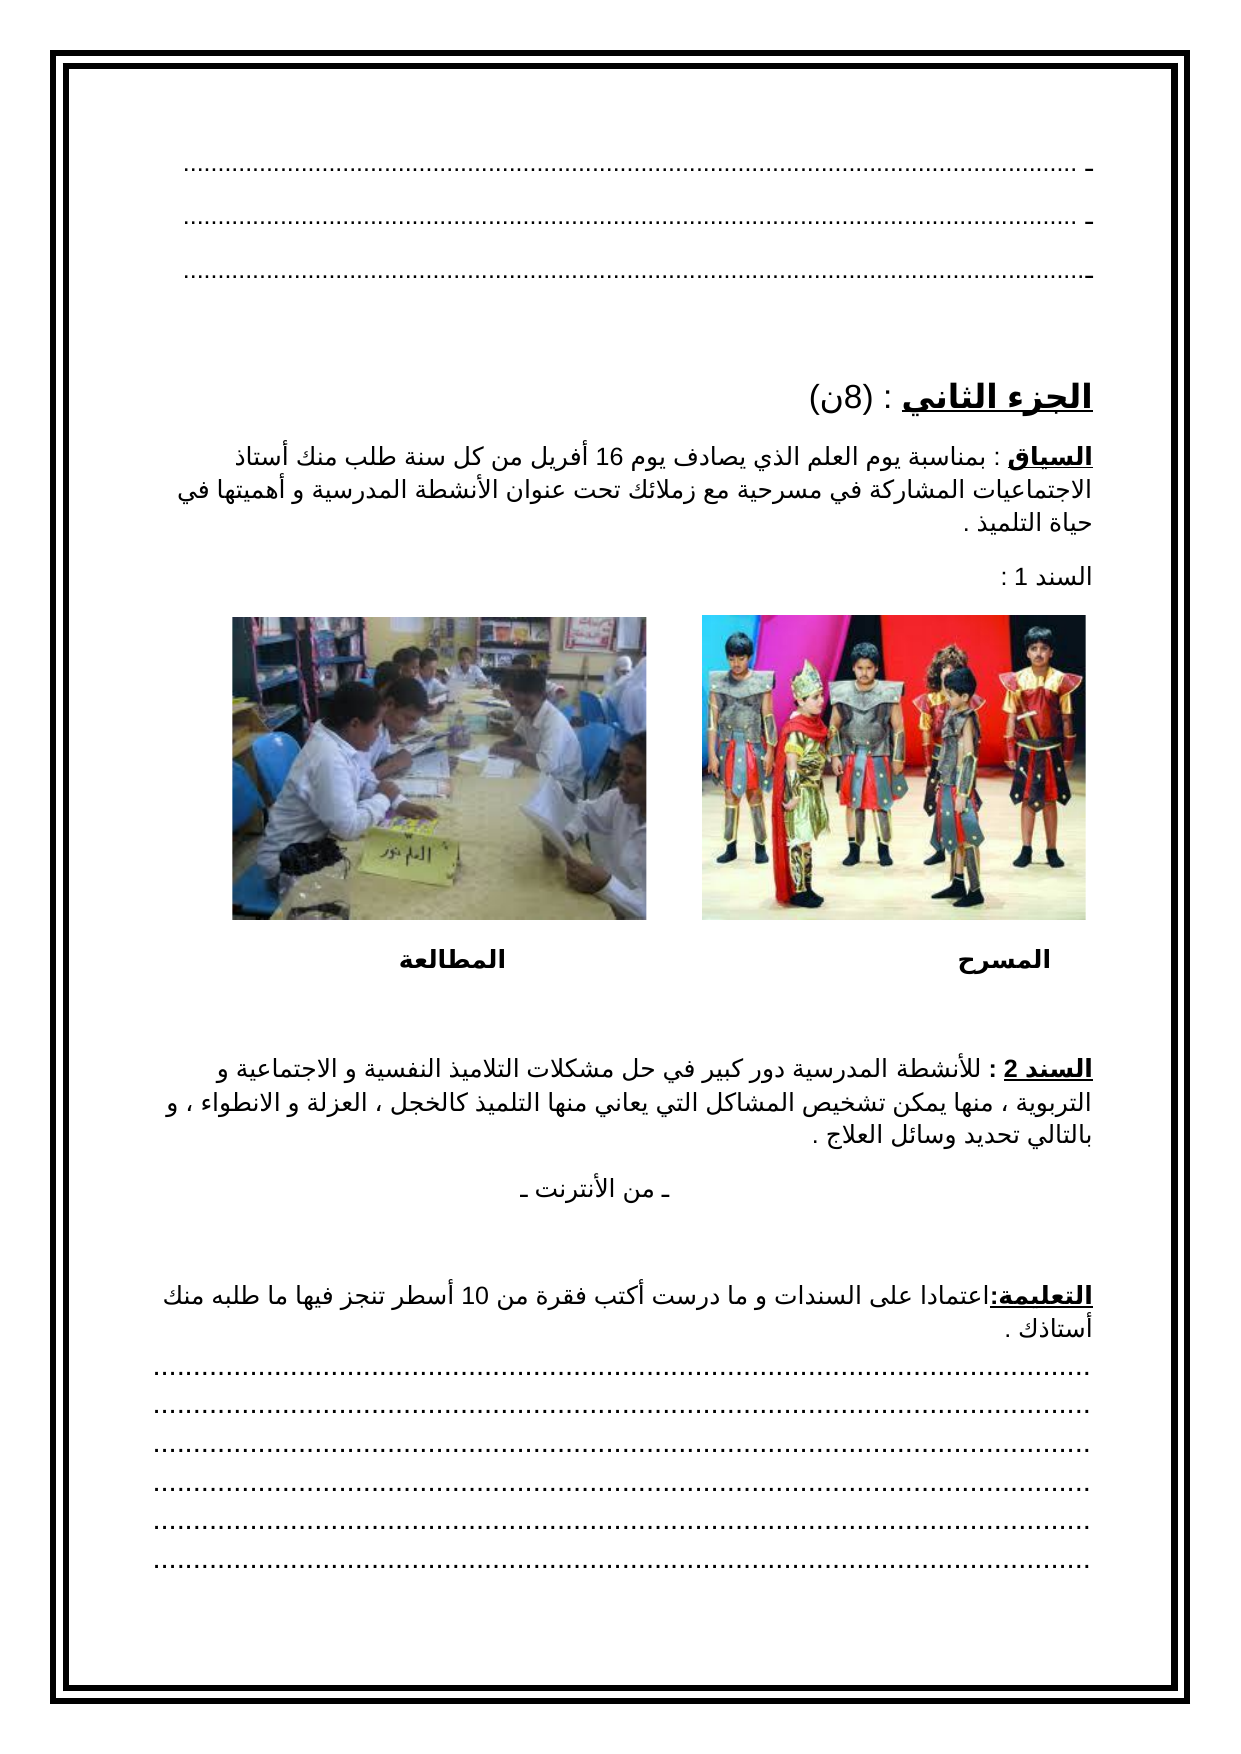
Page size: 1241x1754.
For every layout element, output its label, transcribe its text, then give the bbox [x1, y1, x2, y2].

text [147, 1281, 1093, 1574]
text ـ ................................................................................................................................. [147, 201, 1093, 230]
picture [702, 615, 1086, 920]
text السياق : بمناسبة يوم العلم الذي يصادف يوم 16 أفريل من كل سنة طلب منك أستاذ الاجتماعيات المشاركة في مسرحية مع زملائك تحت عنوان الأنشطة المدرسية و أهميتها في حياة التلميذ . [147, 442, 1093, 536]
text المسرح المطالعة [147, 945, 1093, 973]
picture [232, 617, 647, 920]
text الجزء الثاني : (8ن) [147, 377, 1093, 415]
text ـ ................................................................................................................................. [147, 147, 1093, 176]
text ـ.................................................................................................................................. [147, 255, 1093, 284]
text السند 2 : للأنشطة المدرسية دور كبير في حل مشكلات التلاميذ النفسية و الاجتماعية و التربوية ، منها يمكن تشخيص المشاكل التي يعاني منها التلميذ كالخجل ، العزلة و الانطواء ، و بالتالي تحديد وسائل العلاج . [147, 1054, 1093, 1149]
text السند 1 : [147, 562, 1093, 590]
text ـ من الأنترنت ـ [147, 1174, 1093, 1203]
